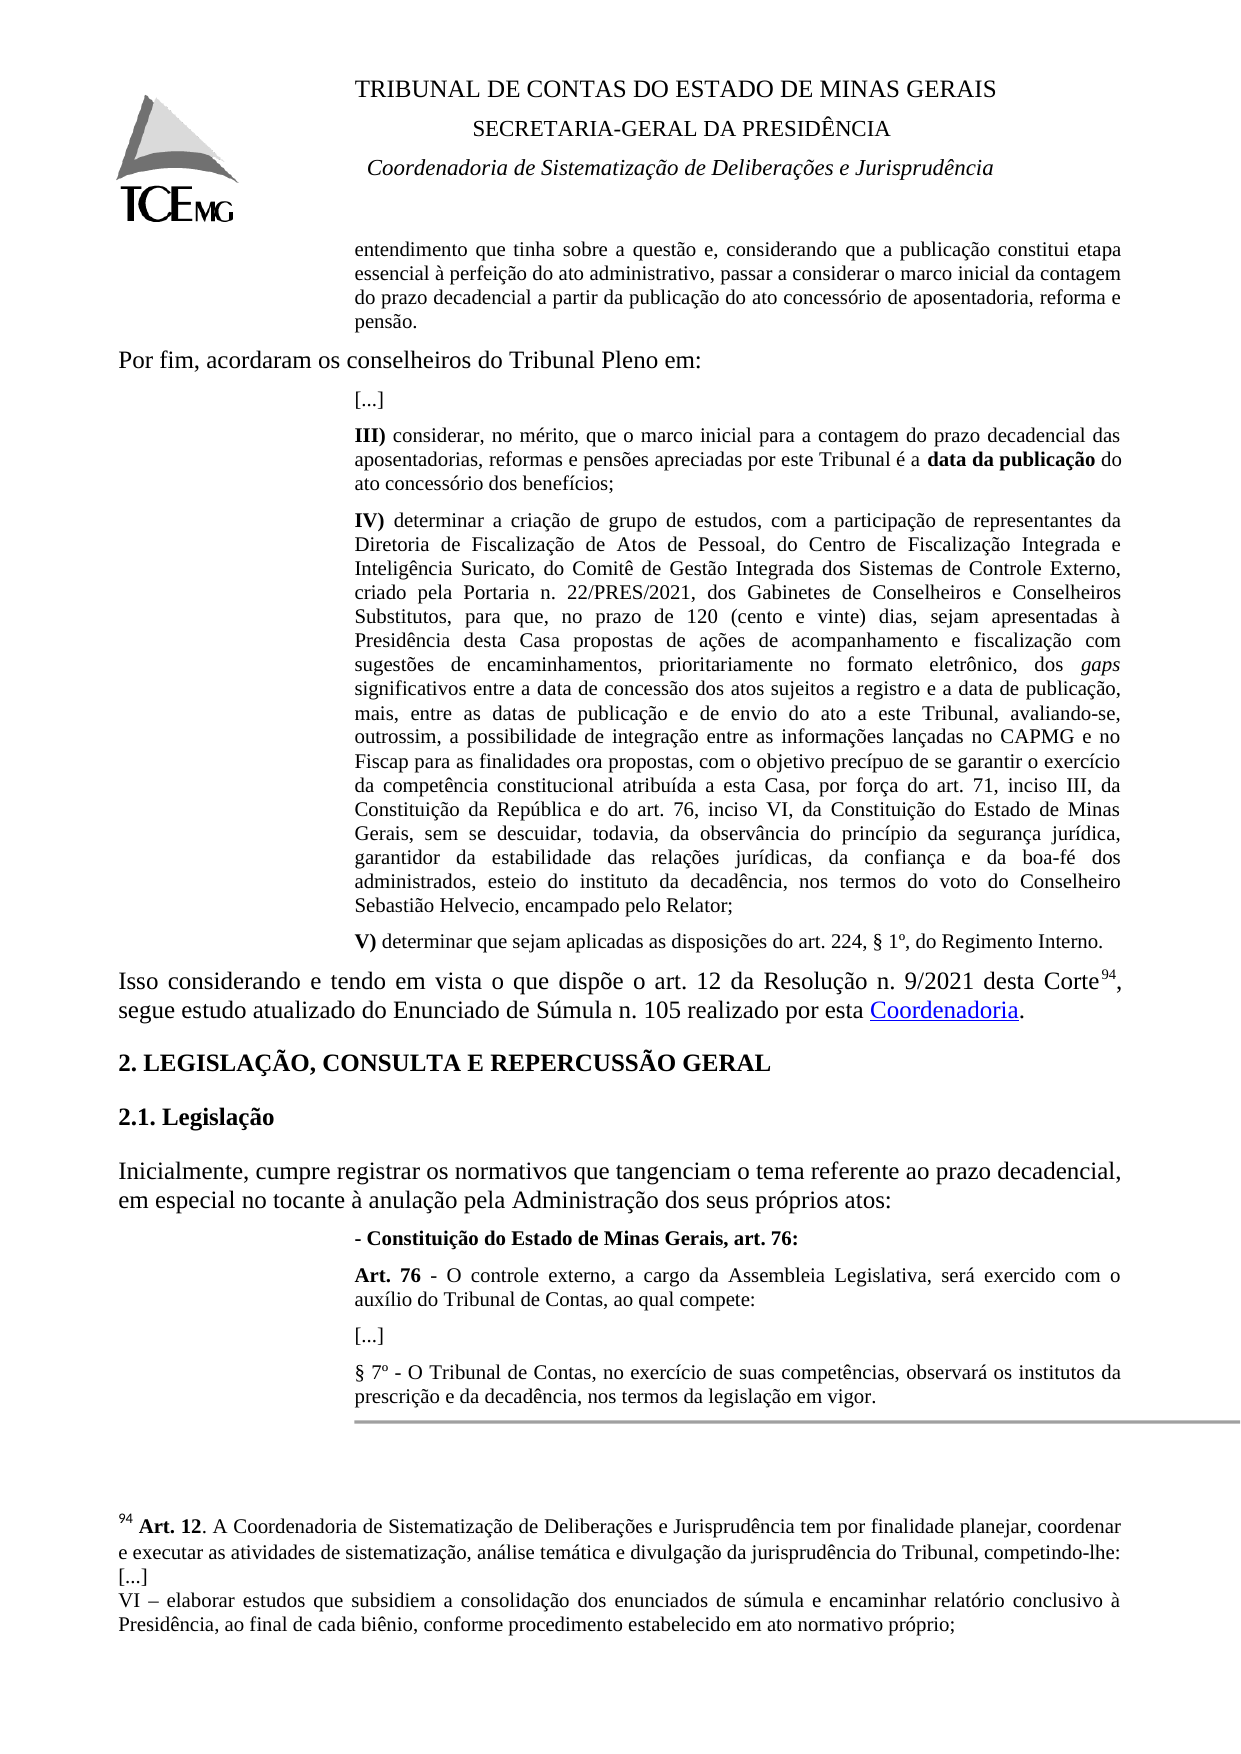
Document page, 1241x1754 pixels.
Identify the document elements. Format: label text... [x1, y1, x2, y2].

text - Constituição do Estado de Minas Gerais, art. 76: [354, 1226, 1122, 1250]
text [...] [354, 1323, 1122, 1347]
text V) determinar que sejam aplicadas as disposições do art. 224, § 1º, do Regimento Interno. [354, 929, 1122, 953]
text [...] [354, 387, 1122, 411]
text Isso considerando e tendo em vista o que dispõe o art. 12 da Resolução n. 9/2021 desta Corte, segue estudo atualizado do Enunciado de Súmula n. 105 realizado por esta Coordenadoria. [118, 966, 1122, 1023]
text 2. LEGISLAÇÃO, CONSULTA E REPERCUSSÃO GERAL [118, 1048, 1122, 1077]
text § 7º - O Tribunal de Contas, no exercício de suas competências, observará os institutos da prescrição e da decadência, nos termos da legislação em vigor. [354, 1360, 1122, 1408]
picture [92, 73, 262, 243]
text IV) determinar a criação de grupo de estudos, com a participação de representantes da Diretoria de Fiscalização de Atos de Pessoal, do Centro de Fiscalização Integrada e Inteligência Suricato, do Comitê de Gestão Integrada dos Sistemas de Controle Externo, criado pela Portaria n. 22/PRES/2021, dos Gabinetes de Conselheiros e Conselheiros Substitutos, para que, no prazo de 120 (cento e vinte) dias, sejam apresentadas à Presidência desta Casa propostas de ações de acompanhamento e fiscalização com sugestões de encaminhamentos, prioritariamente no formato eletrônico, dos gaps significativos entre a data de concessão dos atos sujeitos a registro e a data de publicação, mais, entre as datas de publicação e de envio do ato a este Tribunal, avaliando-se, outrossim, a possibilidade de integração entre as informações lançadas no CAPMG e no Fiscap para as finalidades ora propostas, com o objetivo precípuo de se garantir o exercício da competência constitucional atribuída a esta Casa, por força do art. 71, inciso III, da Constituição da República e do art. 76, inciso VI, da Constituição do Estado de Minas Gerais, sem se descuidar, todavia, da observância do princípio da segurança jurídica, garantidor da estabilidade das relações jurídicas, da confiança e da boa-fé dos administrados, esteio do instituto da decadência, nos termos do voto do Conselheiro Sebastião Helvecio, encampado pelo Relator; [354, 508, 1122, 917]
text Art. 76 - O controle externo, a cargo da Assembleia Legislativa, será exercido com o auxílio do Tribunal de Contas, ao qual compete: [354, 1263, 1122, 1311]
text 2.1. Legislação [118, 1102, 1122, 1131]
text Por fim, acordaram os conselheiros do Tribunal Pleno em: [118, 345, 1122, 374]
text III) considerar, no mérito, que o marco inicial para a contagem do prazo decadencial das aposentadorias, reformas e pensões apreciadas por este Tribunal é a data da publicação do ato concessório dos benefícios; [354, 423, 1122, 495]
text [354, 237, 1122, 333]
text Inicialmente, cumpre registrar os normativos que tangenciam o tema referente ao prazo decadencial, em especial no tocante à anulação pela Administração dos seus próprios atos: [118, 1156, 1122, 1213]
